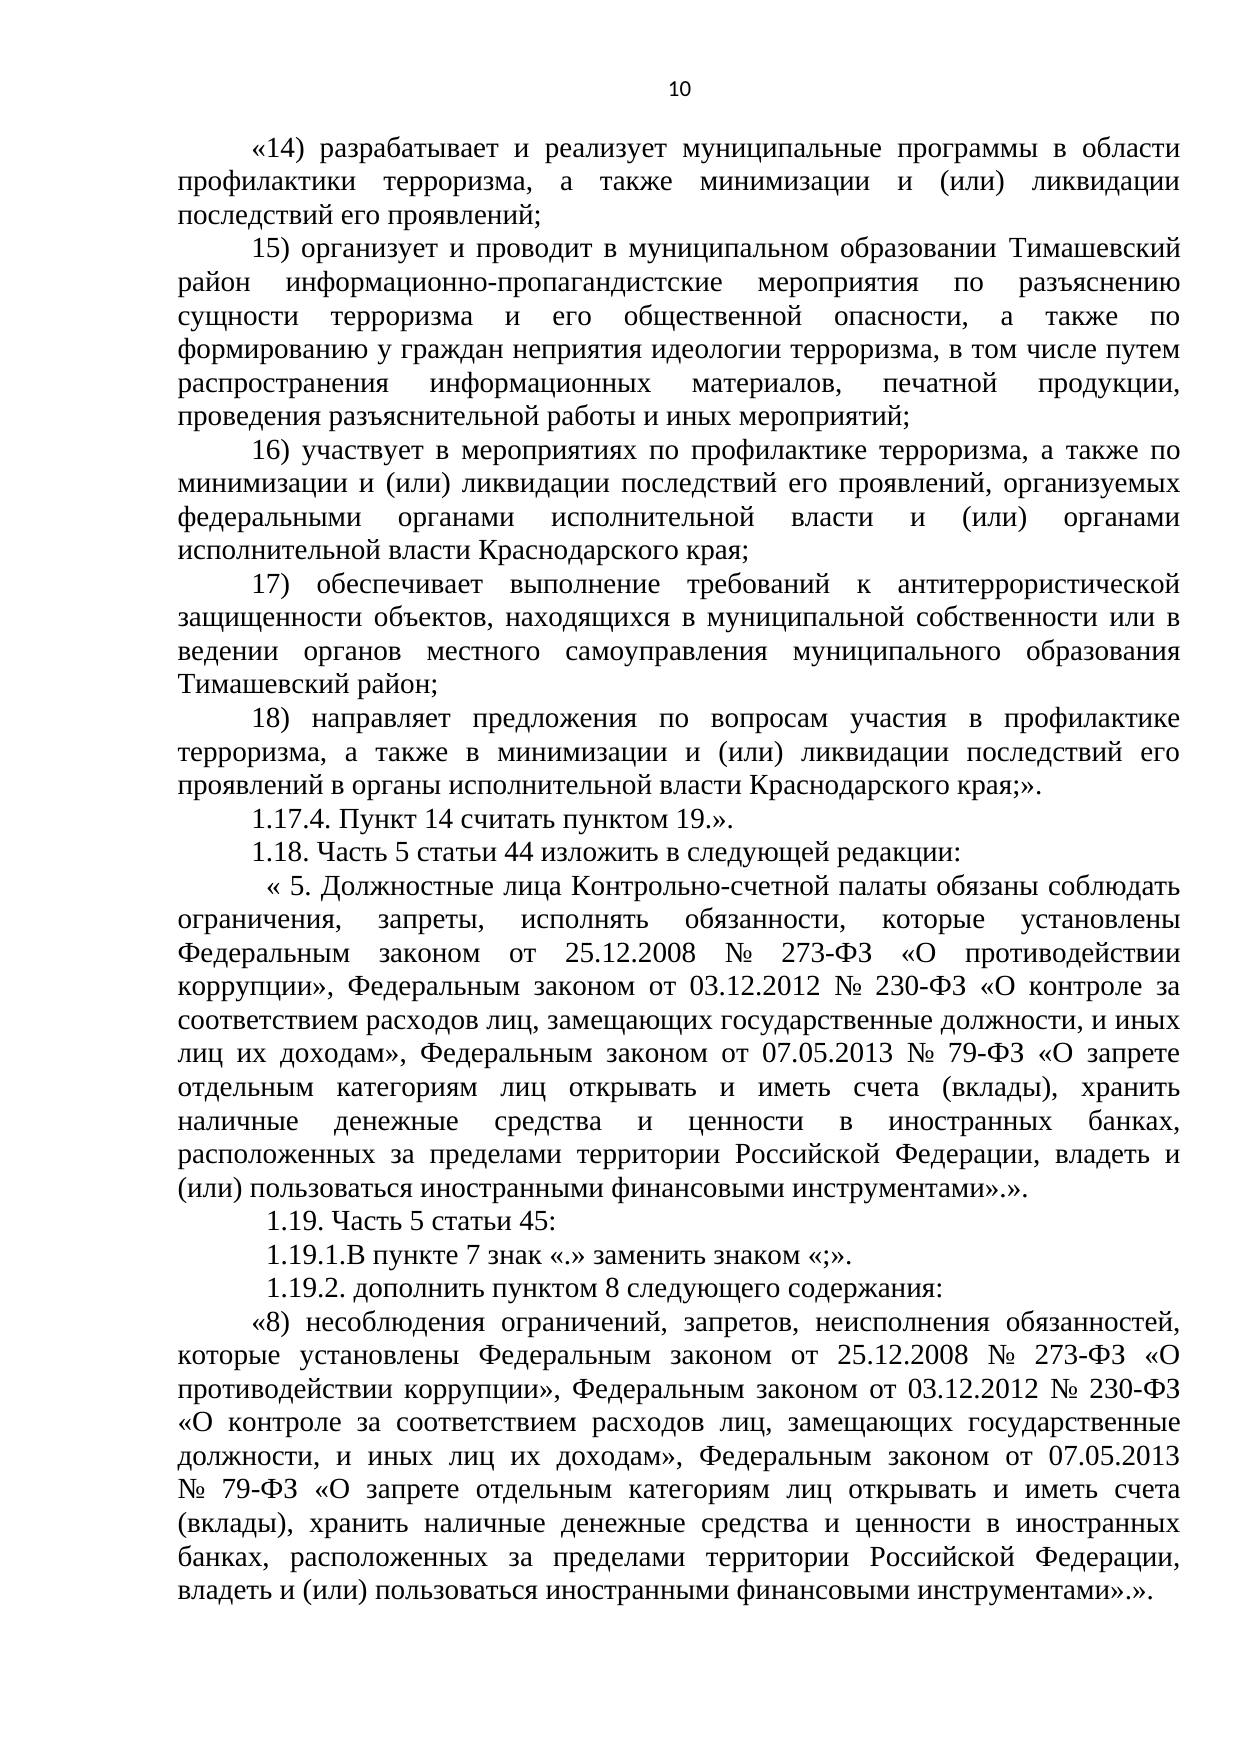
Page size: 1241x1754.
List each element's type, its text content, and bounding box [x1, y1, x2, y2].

text 15) организует и проводит в муниципальном образовании Тимашевский район информационно-пропагандистские мероприятия по разъяснению сущности терроризма и его общественной опасности, а также по формированию у граждан неприятия идеологии терроризма, в том числе путем распространения информационных материалов, печатной продукции, проведения разъяснительной работы и иных мероприятий; [177, 231, 1181, 432]
text 18) направляет предложения по вопросам участия в профилактике терроризма, а также в минимизации и (или) ликвидации последствий его проявлений в органы исполнительной власти Краснодарского края;». [177, 700, 1181, 801]
text 1.19.2. дополнить пунктом 8 следующего содержания: [177, 1270, 1181, 1304]
text 1.19. Часть 5 статьи 45: [177, 1203, 1181, 1237]
text «8) несоблюдения ограничений, запретов, неисполнения обязанностей, которые установлены Федеральным законом от 25.12.2008 № 273-ФЗ «О противодействии коррупции», Федеральным законом от 03.12.2012 № 230-ФЗ «О контроле за соответствием расходов лиц, замещающих государственные должности, и иных лиц их доходам», Федеральным законом от 07.05.2013 № 79-ФЗ «О запрете отдельным категориям лиц открывать и иметь счета (вклады), хранить наличные денежные средства и ценности в иностранных банках, расположенных за пределами территории Российской Федерации, владеть и (или) пользоваться иностранными финансовыми инструментами».». [177, 1304, 1181, 1606]
text «14) разрабатывает и реализует муниципальные программы в области профилактики терроризма, а также минимизации и (или) ликвидации последствий его проявлений; [177, 130, 1181, 231]
text 16) участвует в мероприятиях по профилактике терроризма, а также по минимизации и (или) ликвидации последствий его проявлений, организуемых федеральными органами исполнительной власти и (или) органами исполнительной власти Краснодарского края; [177, 432, 1181, 566]
text 1.17.4. Пункт 14 считать пунктом 19.». [177, 801, 1181, 834]
text 17) обеспечивает выполнение требований к антитеррористической защищенности объектов, находящихся в муниципальной собственности или в ведении органов местного самоуправления муниципального образования Тимашевский район; [177, 566, 1181, 700]
text 1.18. Часть 5 статьи 44 изложить в следующей редакции: [177, 834, 1181, 868]
text 1.19.1.В пункте 7 знак «.» заменить знаком «;». [177, 1237, 1181, 1270]
text « 5. Должностные лица Контрольно-счетной палаты обязаны соблюдать ограничения, запреты, исполнять обязанности, которые установлены Федеральным законом от 25.12.2008 № 273-ФЗ «О противодействии коррупции», Федеральным законом от 03.12.2012 № 230-ФЗ «О контроле за соответствием расходов лиц, замещающих государственные должности, и иных лиц их доходам», Федеральным законом от 07.05.2013 № 79-ФЗ «О запрете отдельным категориям лиц открывать и иметь счета (вклады), хранить наличные денежные средства и ценности в иностранных банках, расположенных за пределами территории Российской Федерации, владеть и (или) пользоваться иностранными финансовыми инструментами».». [177, 868, 1181, 1203]
